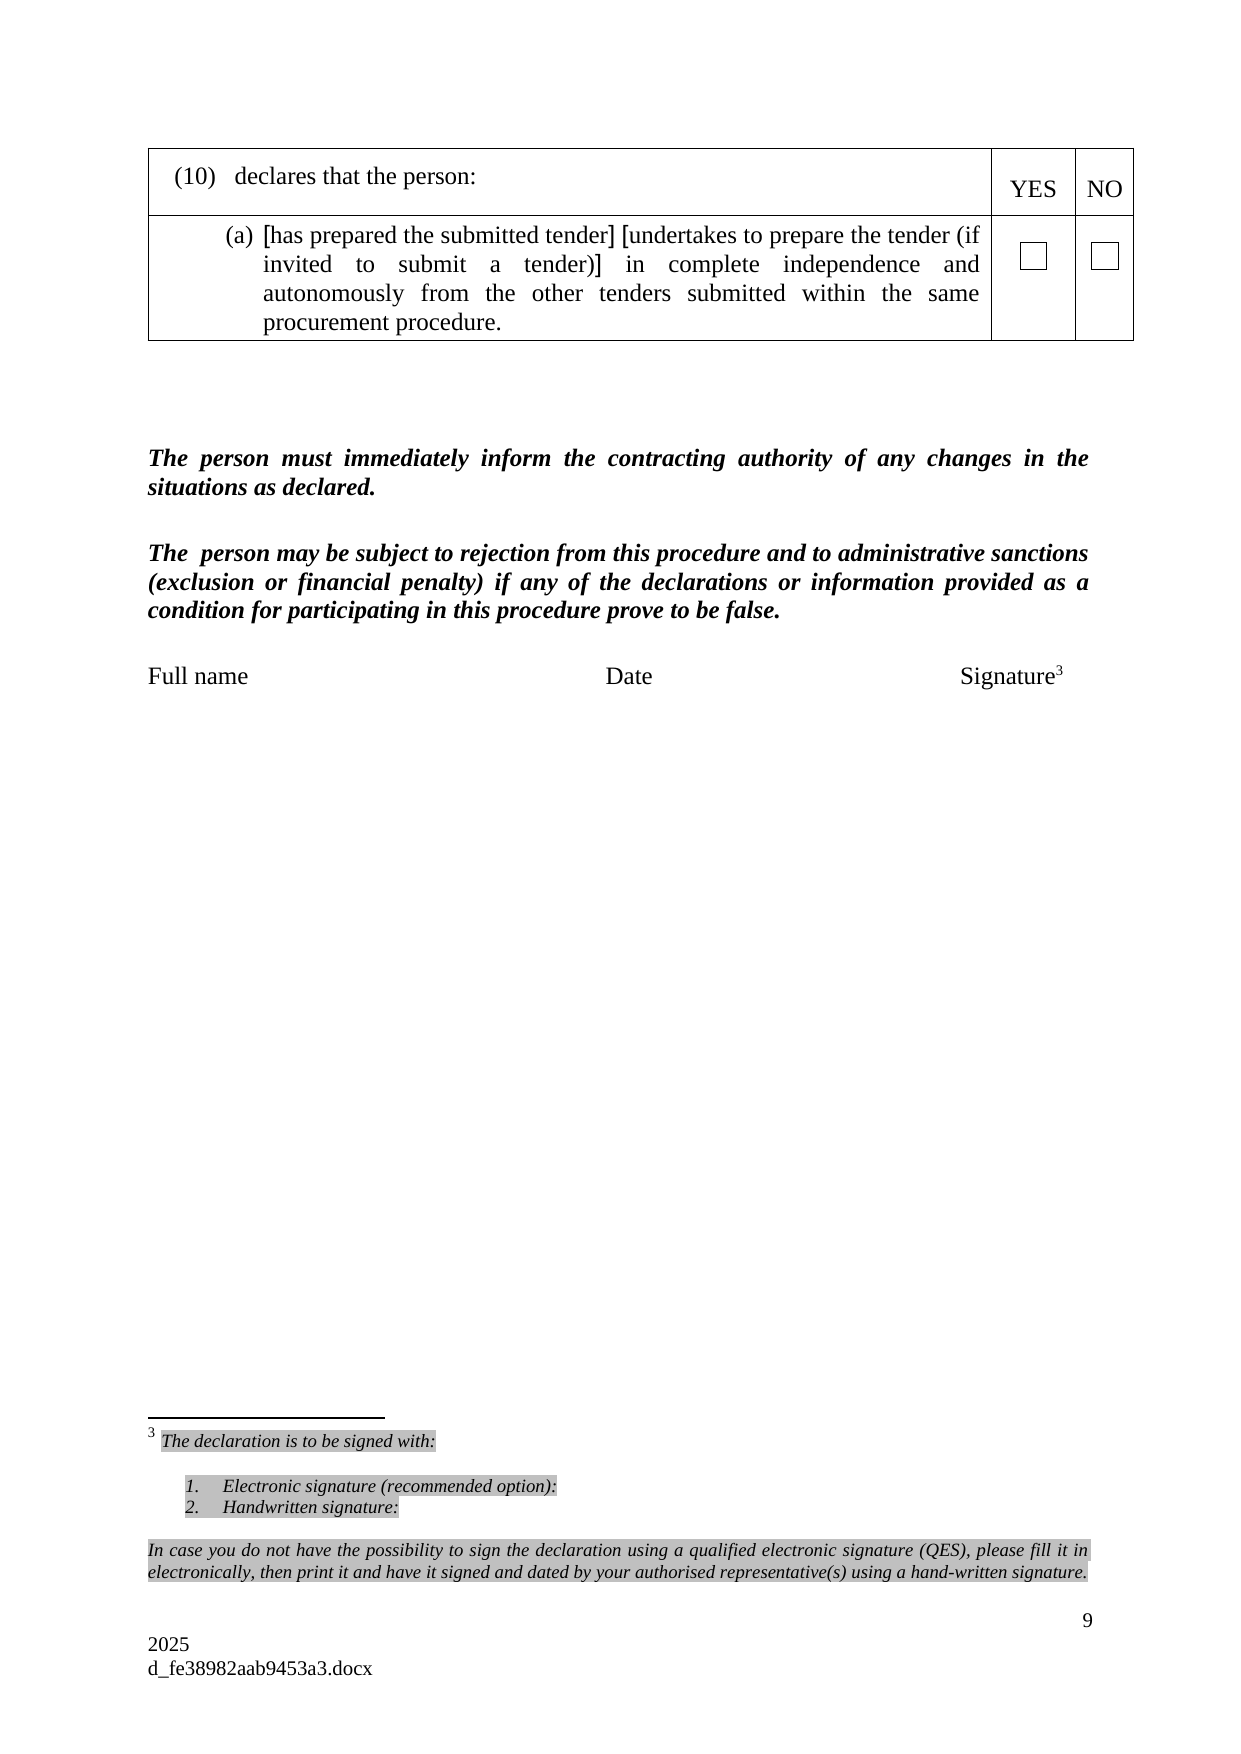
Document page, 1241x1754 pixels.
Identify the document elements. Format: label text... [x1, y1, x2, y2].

text The person must immediately inform the contracting authority of any changes in the situations as declared. [148, 443, 1093, 501]
table_cell [992, 216, 1075, 339]
table_cell [has prepared the submitted tender] [undertakes to prepare the tender (if invited to submit a tender)] in complete independence and autonomously from the other tenders submitted within the same procurement procedure. [149, 216, 991, 339]
table_header YES [992, 149, 1075, 215]
text The person may be subject to rejection from this procedure and to administrative sanctions (exclusion or financial penalty) if any of the declarations or information provided as a condition for participating in this procedure prove to be false. [148, 538, 1093, 624]
table_header NO [1076, 149, 1133, 215]
table_header declares that the person: [149, 149, 991, 215]
text Full name Date Signature [148, 661, 1093, 690]
table_cell [1076, 216, 1133, 339]
